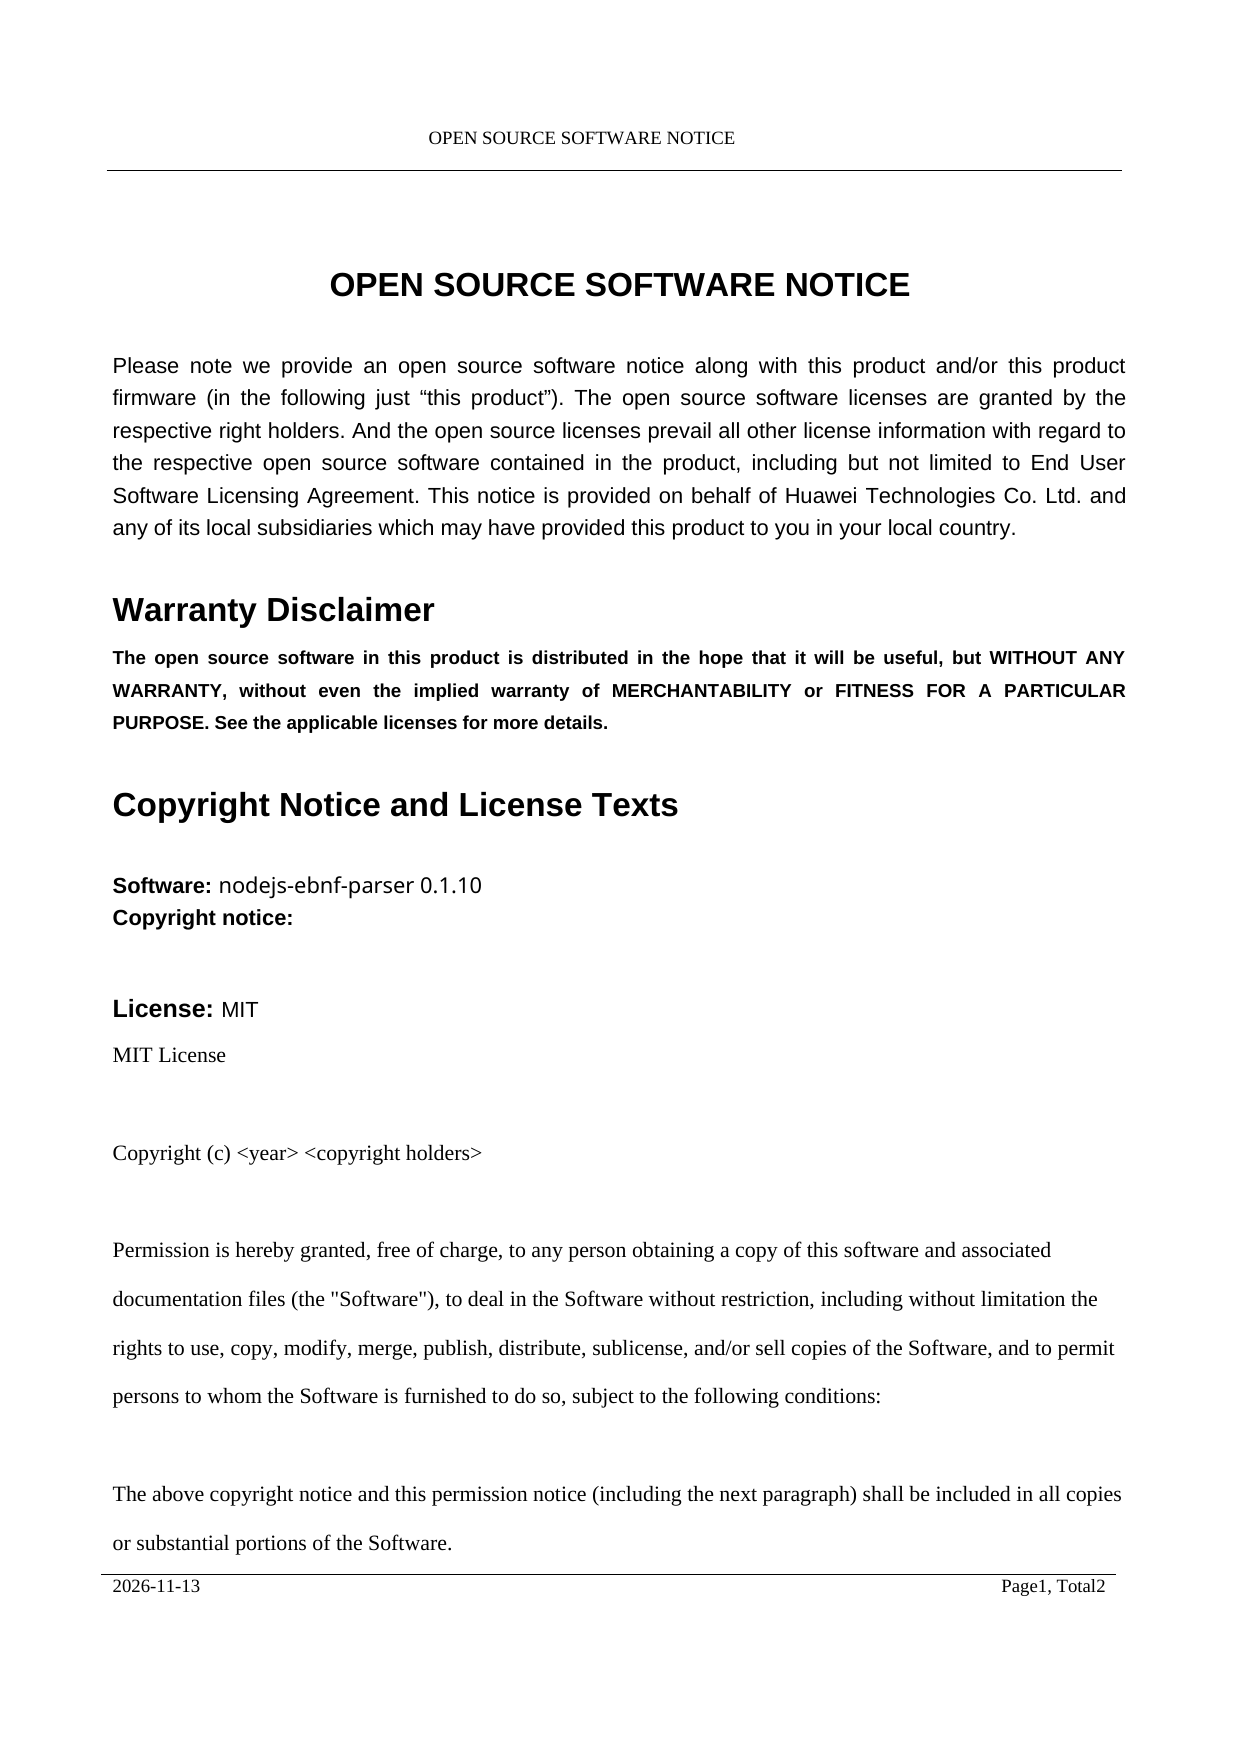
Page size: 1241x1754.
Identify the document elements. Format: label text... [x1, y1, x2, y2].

text Please note we provide an open source software notice along with this product and/or this product firmware (in the following just “this product”). The open source software licenses are granted by the respective right holders. And the open source licenses prevail all other license information with regard to the respective open source software contained in the product, including but not limited to End User Software Licensing Agreement. This notice is provided on behalf of Huawei Technologies Co. Ltd. and any of its local subsidiaries which may have provided this product to you in your local country. [112, 349, 1128, 544]
text Software: nodejs-ebnf-parser 0.1.10 [112, 869, 1128, 901]
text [112, 1038, 1128, 1558]
text Copyright notice: [112, 901, 1128, 934]
text OPEN SOURCE SOFTWARE NOTICE [112, 251, 1128, 316]
text The open source software in this product is distributed in the hope that it will be useful, but WITHOUT ANY WARRANTY, without even the implied warranty of MERCHANTABILITY or FITNESS FOR A PARTICULAR PURPOSE. See the applicable licenses for more details. [112, 641, 1128, 739]
text License: MIT [112, 992, 1128, 1024]
text Warranty Disclaimer [112, 576, 1128, 641]
text Copyright Notice and License Texts [112, 771, 1128, 836]
